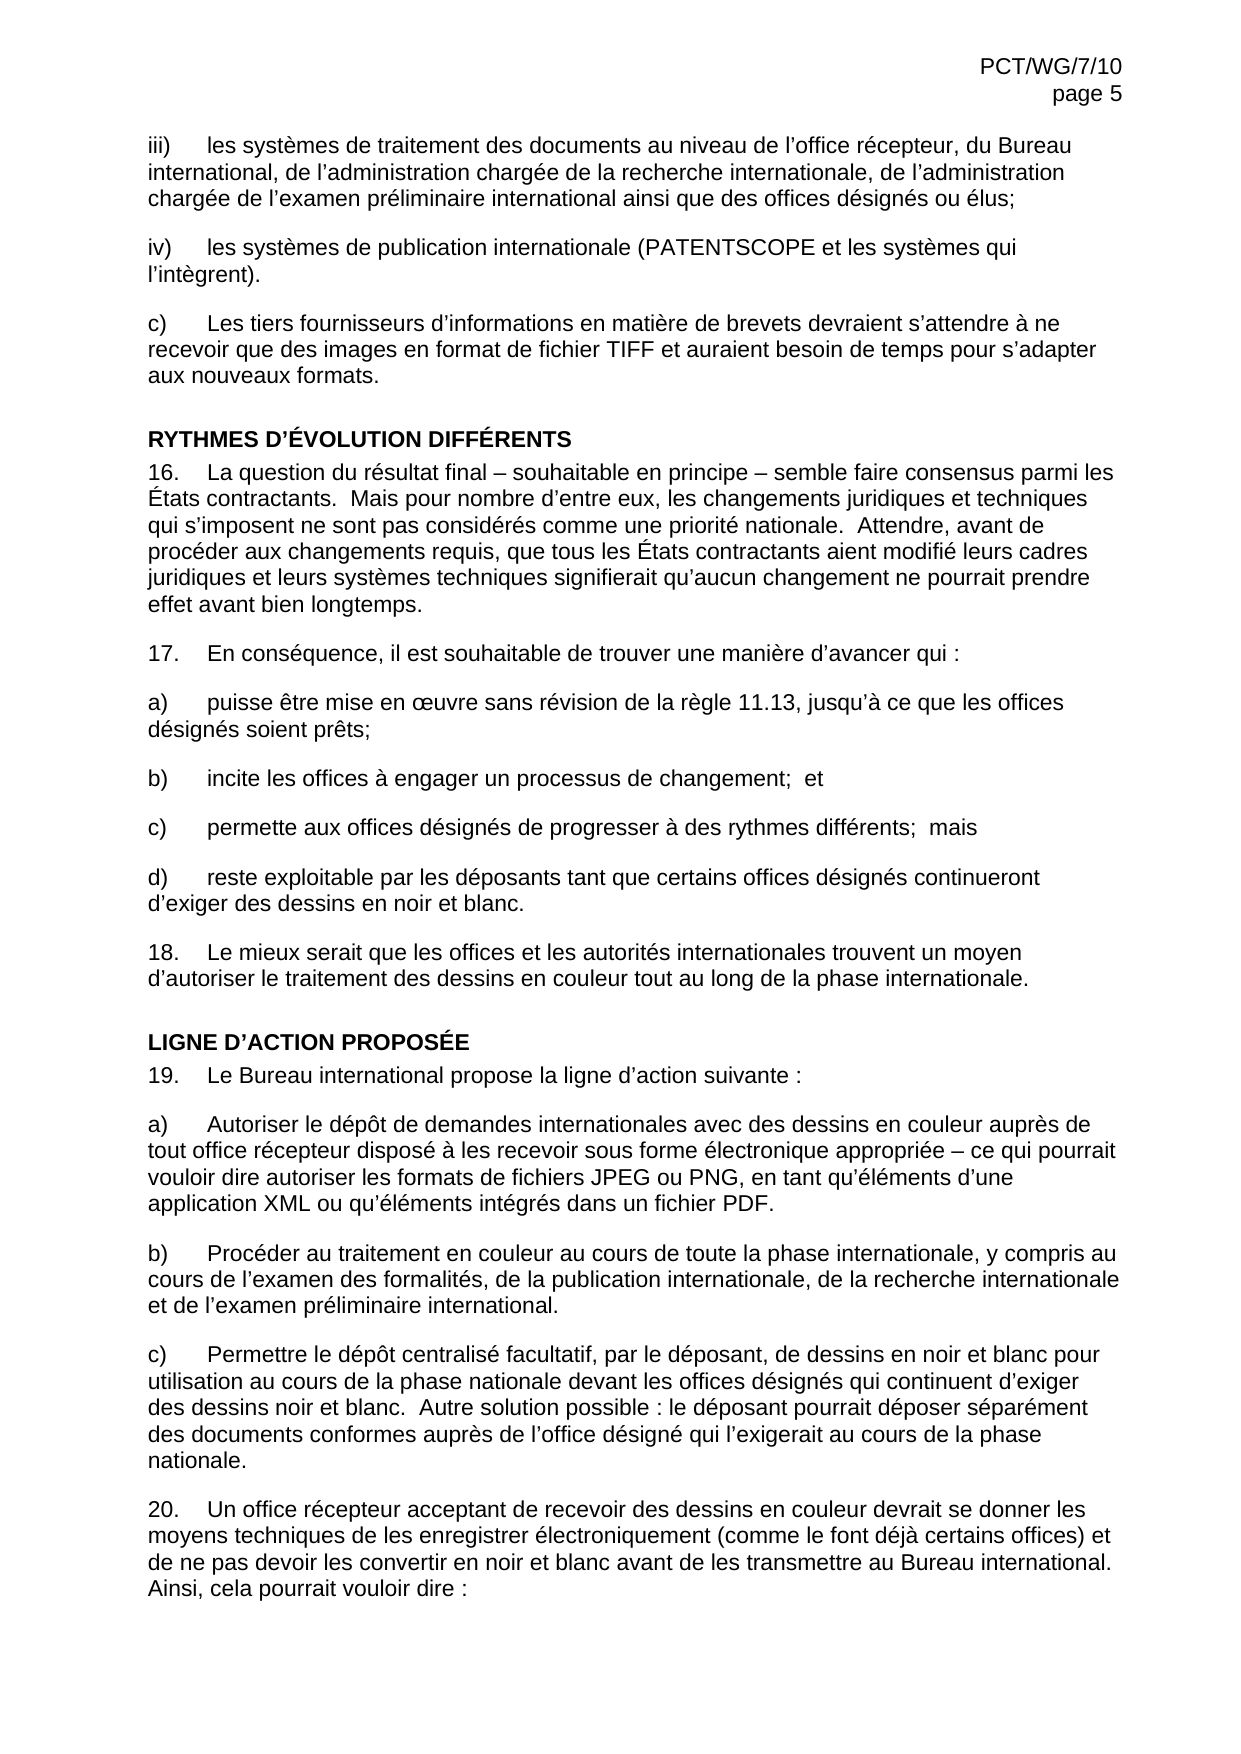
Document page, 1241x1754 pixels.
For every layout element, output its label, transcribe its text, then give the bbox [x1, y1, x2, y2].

list les systèmes de publication internationale (PATENTSCOPE et les systèmes qui l’intègrent). [148, 234, 1122, 287]
text Le mieux serait que les offices et les autorités internationales trouvent un moyen d’autoriser le traitement des dessins en couleur tout au long de la phase internationale. [148, 939, 1122, 992]
list Procéder au traitement en couleur au cours de toute la phase internationale, y compris au cours de l’examen des formalités, de la publication internationale, de la recherche internationale et de l’examen préliminaire international. [148, 1239, 1122, 1318]
text La question du résultat final – souhaitable en principe – semble faire consensus parmi les États contractants. Mais pour nombre d’entre eux, les changements juridiques et techniques qui s’imposent ne sont pas considérés comme une priorité nationale. Attendre, avant de procéder aux changements requis, que tous les États contractants aient modifié leurs cadres juridiques et leurs systèmes techniques signifierait qu’aucun changement ne pourrait prendre effet avant bien longtemps. [148, 459, 1122, 617]
list reste exploitable par les déposants tant que certains offices désignés continueront d’exiger des dessins en noir et blanc. [148, 863, 1122, 916]
text Un office récepteur acceptant de recevoir des dessins en couleur devrait se donner les moyens techniques de les enregistrer électroniquement (comme le font déjà certains offices) et de ne pas devoir les convertir en noir et blanc avant de les transmettre au Bureau international. Ainsi, cela pourrait vouloir dire : [148, 1496, 1122, 1602]
list Autoriser le dépôt de demandes internationales avec des dessins en couleur auprès de tout office récepteur disposé à les recevoir sous forme électronique appropriée – ce qui pourrait vouloir dire autoriser les formats de fichiers JPEG ou PNG, en tant qu’éléments d’une application XML ou qu’éléments intégrés dans un fichier PDF. [148, 1111, 1122, 1217]
list incite les offices à engager un processus de changement; et [148, 765, 1122, 791]
text Le Bureau international propose la ligne d’action suivante : [148, 1062, 1122, 1088]
list puisse être mise en œuvre sans révision de la règle 11.13, jusqu’à ce que les offices désignés soient prêts; [148, 689, 1122, 742]
list Les tiers fournisseurs d’informations en matière de brevets devraient s’attendre à ne recevoir que des images en format de fichier TIFF et auraient besoin de temps pour s’adapter aux nouveaux formats. [148, 310, 1122, 389]
list permette aux offices désignés de progresser à des rythmes différents; mais [148, 814, 1122, 841]
list Permettre le dépôt centralisé facultatif, par le déposant, de dessins en noir et blanc pour utilisation au cours de la phase nationale devant les offices désignés qui continuent d’exiger des dessins noir et blanc. Autre solution possible : le déposant pourrait déposer séparément des documents conformes auprès de l’office désigné qui l’exigerait au cours de la phase nationale. [148, 1341, 1122, 1473]
list les systèmes de traitement des documents au niveau de l’office récepteur, du Bureau international, de l’administration chargée de la recherche internationale, de l’administration chargée de l’examen préliminaire international ainsi que des offices désignés ou élus; [148, 132, 1122, 211]
subtitle Ligne d’action proposée [148, 1029, 1122, 1056]
subtitle Rythmes d’évolution différents [148, 426, 1122, 453]
text En conséquence, il est souhaitable de trouver une manière d’avancer qui : [148, 640, 1122, 666]
